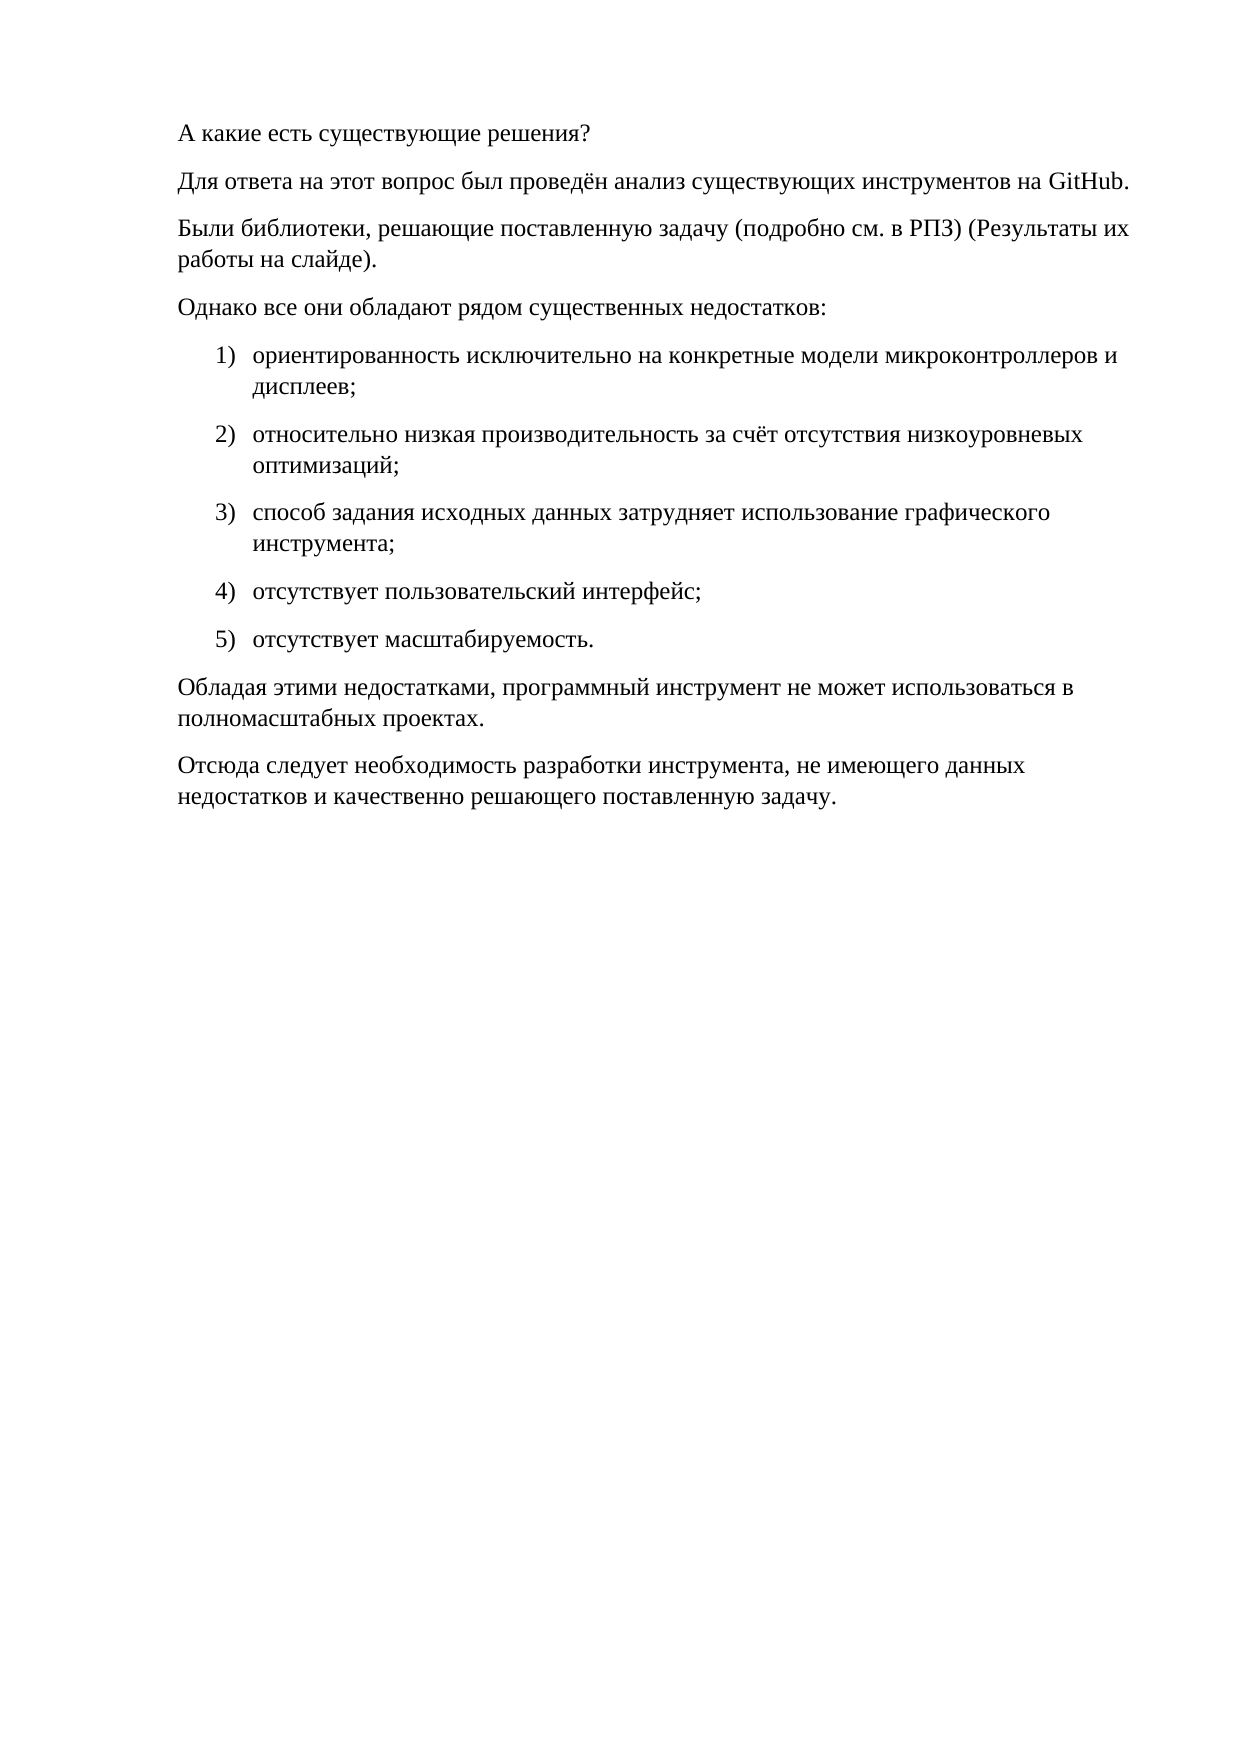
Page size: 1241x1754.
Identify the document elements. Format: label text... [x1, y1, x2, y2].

list отсутствует масштабируемость. [215, 624, 1152, 653]
text Однако все они обладают рядом существенных недостатков: [177, 292, 1152, 321]
text А какие есть существующие решения? [177, 118, 1152, 147]
text Отсюда следует необходимость разработки инструмента, не имеющего данных недостатков и качественно решающего поставленную задачу. [177, 750, 1152, 810]
list относительно низкая производительность за счёт отсутствия низкоуровневых оптимизаций; [215, 419, 1152, 478]
list отсутствует пользовательский интерфейс; [215, 576, 1152, 605]
list ориентированность исключительно на конкретные модели микроконтроллеров и дисплеев; [215, 340, 1152, 400]
text Для ответа на этот вопрос был проведён анализ существующих инструментов на GitHub. [177, 166, 1152, 194]
text Обладая этими недостатками, программный инструмент не может использоваться в полномасштабных проектах. [177, 672, 1152, 731]
list способ задания исходных данных затрудняет использование графического инструмента; [215, 497, 1152, 557]
text Были библиотеки, решающие поставленную задачу (подробно см. в РПЗ) (Результаты их работы на слайде). [177, 213, 1152, 273]
